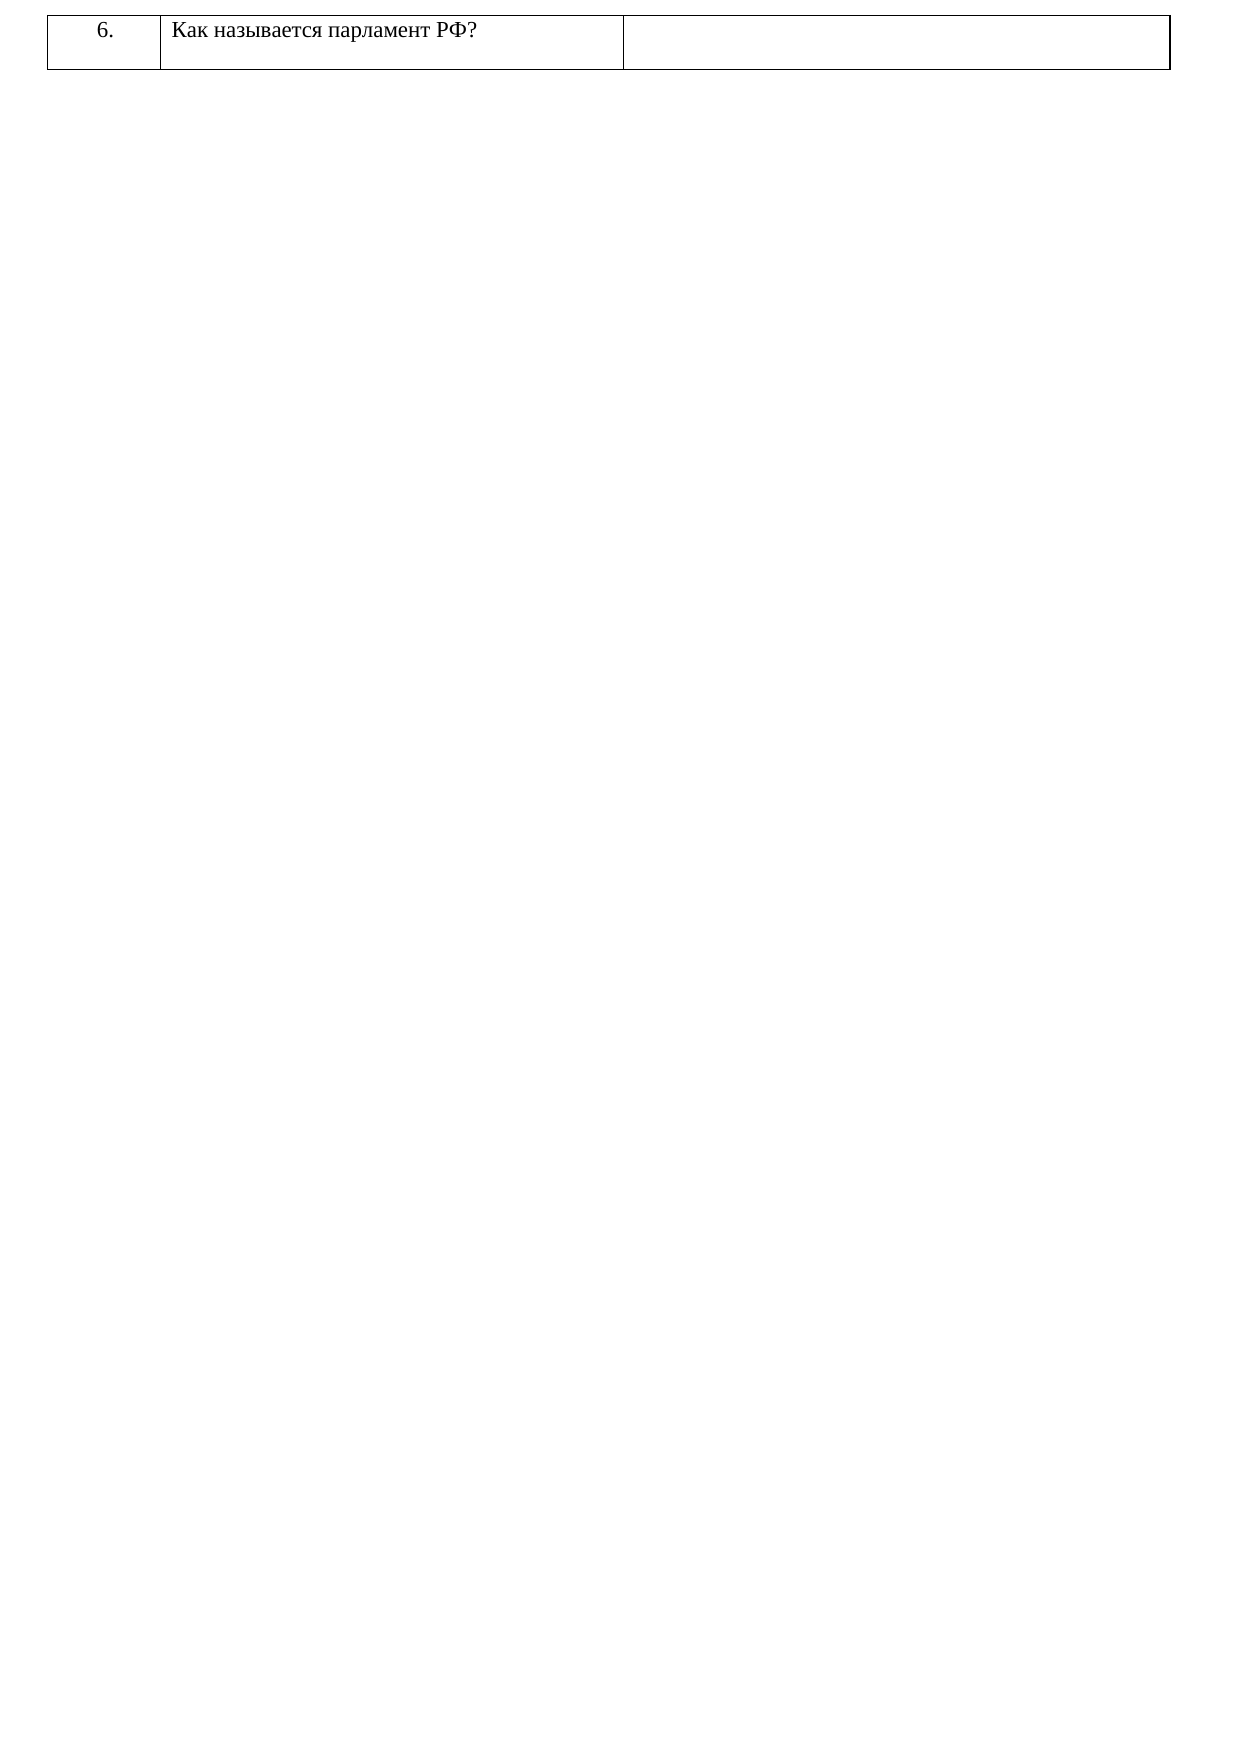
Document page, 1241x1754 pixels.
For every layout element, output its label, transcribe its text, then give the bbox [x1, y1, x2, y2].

table_cell [48, 16, 160, 68]
table_cell [624, 16, 1169, 68]
table_cell Как называется парламент РФ? [161, 16, 623, 68]
